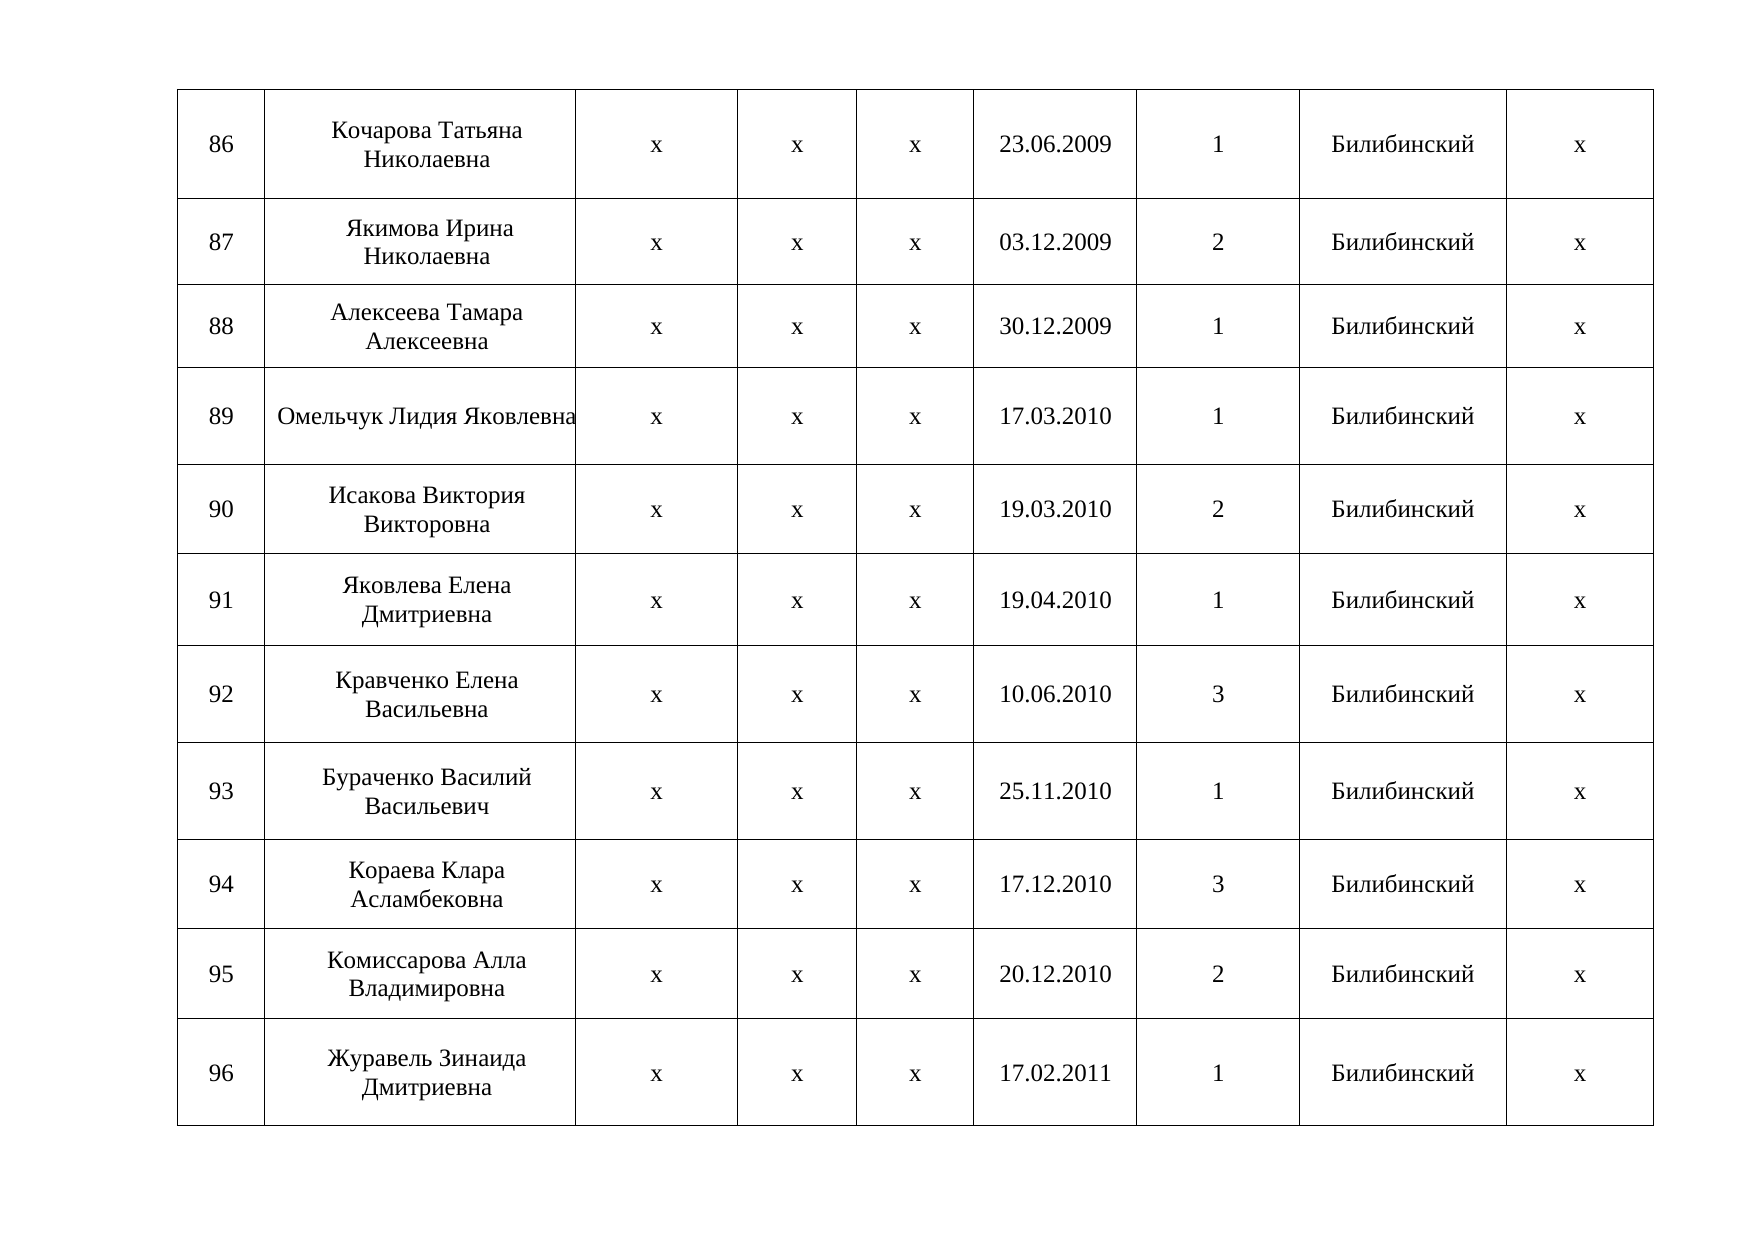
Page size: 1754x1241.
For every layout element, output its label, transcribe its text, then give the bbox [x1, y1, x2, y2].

table_cell х [738, 465, 856, 553]
table_cell х [1507, 90, 1653, 198]
table_cell х [1507, 465, 1653, 553]
table_cell х [738, 840, 856, 928]
table_cell 93 [178, 743, 264, 839]
table_cell Билибинский [1300, 929, 1506, 1018]
table_cell х [857, 840, 973, 928]
table_cell 19.04.2010 [974, 554, 1136, 645]
table_cell Кораева Клара Асламбековна [265, 840, 575, 928]
table_cell 3 [1137, 840, 1299, 928]
table_cell х [576, 929, 737, 1018]
table_cell 1 [1137, 743, 1299, 839]
table_cell 30.12.2009 [974, 285, 1136, 367]
table_cell Кочарова Татьяна Николаевна [265, 90, 575, 198]
table_cell Билибинский [1300, 368, 1506, 464]
table_cell х [857, 368, 973, 464]
table_cell 19.03.2010 [974, 465, 1136, 553]
table_cell 1 [1137, 554, 1299, 645]
table_cell х [857, 1019, 973, 1124]
table_cell Журавель Зинаида Дмитриевна [265, 1019, 575, 1124]
table_cell 96 [178, 1019, 264, 1124]
table_cell х [1507, 929, 1653, 1018]
table_cell 87 [178, 199, 264, 284]
table_cell х [1507, 743, 1653, 839]
table_cell х [1507, 199, 1653, 284]
table_cell 20.12.2010 [974, 929, 1136, 1018]
table_cell х [576, 743, 737, 839]
table_cell Кравченко Елена Васильевна [265, 646, 575, 742]
table_cell х [1507, 646, 1653, 742]
table_cell х [1507, 285, 1653, 367]
table_cell 89 [178, 368, 264, 464]
table_cell Билибинский [1300, 285, 1506, 367]
table_cell х [738, 1019, 856, 1124]
table_cell 1 [1137, 1019, 1299, 1124]
table_cell х [857, 929, 973, 1018]
table_cell Билибинский [1300, 1019, 1506, 1124]
table_cell Бураченко Василий Васильевич [265, 743, 575, 839]
table_cell Комиссарова Алла Владимировна [265, 929, 575, 1018]
table_cell х [857, 199, 973, 284]
table_cell Билибинский [1300, 90, 1506, 198]
table_cell 2 [1137, 465, 1299, 553]
table_cell х [576, 1019, 737, 1124]
table_cell 1 [1137, 285, 1299, 367]
table_cell х [738, 646, 856, 742]
table_cell х [576, 554, 737, 645]
table_cell 23.06.2009 [974, 90, 1136, 198]
table_cell 90 [178, 465, 264, 553]
table_cell Билибинский [1300, 199, 1506, 284]
table_cell х [1507, 368, 1653, 464]
table_cell 2 [1137, 199, 1299, 284]
table_cell Исакова Виктория Викторовна [265, 465, 575, 553]
table_cell 10.06.2010 [974, 646, 1136, 742]
table_cell х [576, 368, 737, 464]
table_cell х [738, 554, 856, 645]
table_cell х [738, 929, 856, 1018]
table_cell х [576, 840, 737, 928]
table_cell х [1507, 554, 1653, 645]
table_cell х [738, 90, 856, 198]
table_cell х [857, 646, 973, 742]
table_cell х [576, 199, 737, 284]
table_cell х [738, 368, 856, 464]
table_cell 94 [178, 840, 264, 928]
table_cell 3 [1137, 646, 1299, 742]
table_cell 25.11.2010 [974, 743, 1136, 839]
table_cell х [857, 90, 973, 198]
table_cell 2 [1137, 929, 1299, 1018]
table_cell 17.03.2010 [974, 368, 1136, 464]
table_cell Омельчук Лидия Яковлевна [265, 368, 575, 464]
table_cell х [857, 743, 973, 839]
table_cell х [576, 285, 737, 367]
table_cell 17.12.2010 [974, 840, 1136, 928]
table_cell х [738, 743, 856, 839]
table_cell 03.12.2009 [974, 199, 1136, 284]
table_cell Алексеева Тамара Алексеевна [265, 285, 575, 367]
table_cell Яковлева Елена Дмитриевна [265, 554, 575, 645]
table_cell Билибинский [1300, 840, 1506, 928]
table_cell х [576, 90, 737, 198]
table_cell 91 [178, 554, 264, 645]
table_cell 92 [178, 646, 264, 742]
table_cell Билибинский [1300, 743, 1506, 839]
table_cell 86 [178, 90, 264, 198]
table_cell 17.02.2011 [974, 1019, 1136, 1124]
table_cell х [857, 285, 973, 367]
table_cell х [576, 465, 737, 553]
table_cell х [1507, 840, 1653, 928]
table_cell х [1507, 1019, 1653, 1124]
table_cell х [576, 646, 737, 742]
table_cell Якимова Ирина Николаевна [265, 199, 575, 284]
table_cell х [738, 199, 856, 284]
table_cell Билибинский [1300, 465, 1506, 553]
table_cell х [857, 465, 973, 553]
table_cell 1 [1137, 368, 1299, 464]
table_cell 1 [1137, 90, 1299, 198]
table_cell х [738, 285, 856, 367]
table_cell 88 [178, 285, 264, 367]
table_cell х [857, 554, 973, 645]
table_cell Билибинский [1300, 646, 1506, 742]
table_cell 95 [178, 929, 264, 1018]
table_cell Билибинский [1300, 554, 1506, 645]
